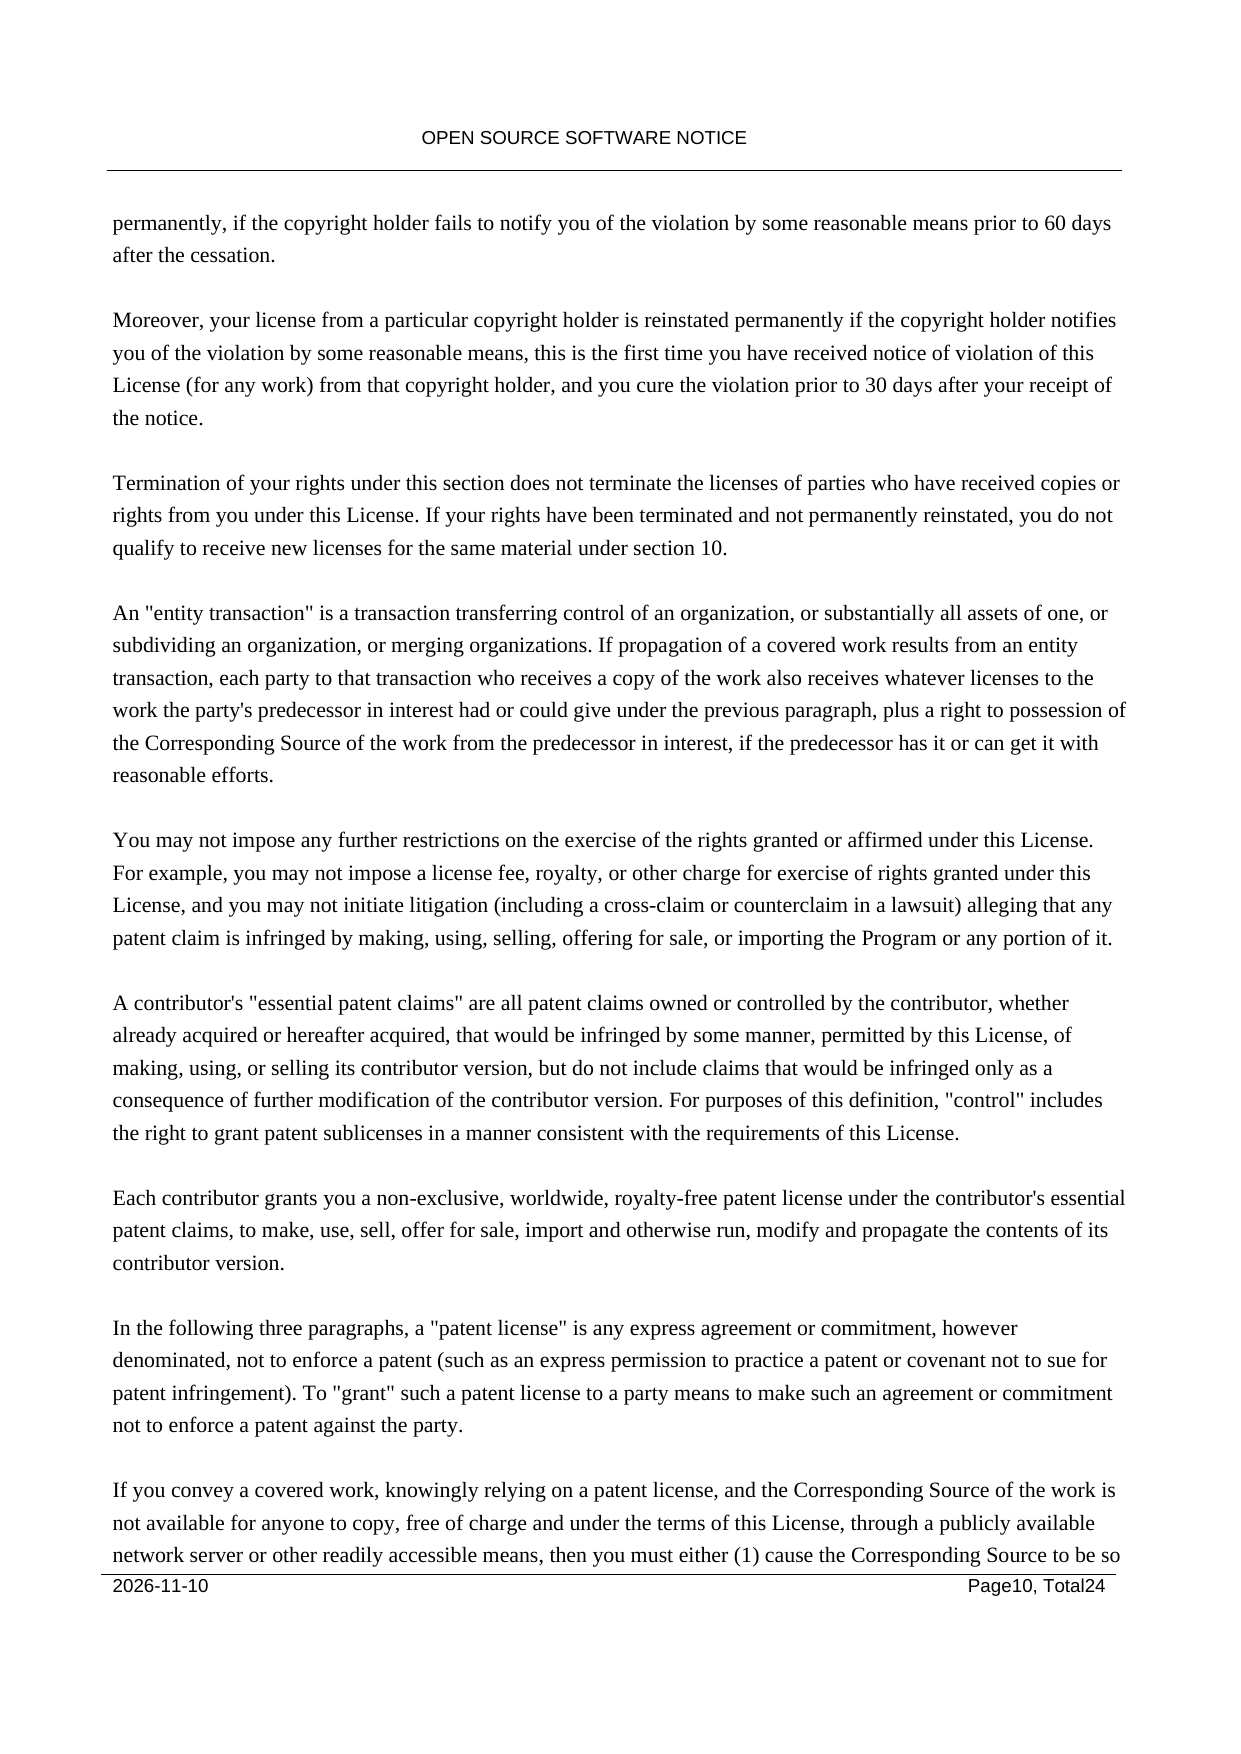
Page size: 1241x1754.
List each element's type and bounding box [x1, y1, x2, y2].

text [112, 206, 1128, 1571]
